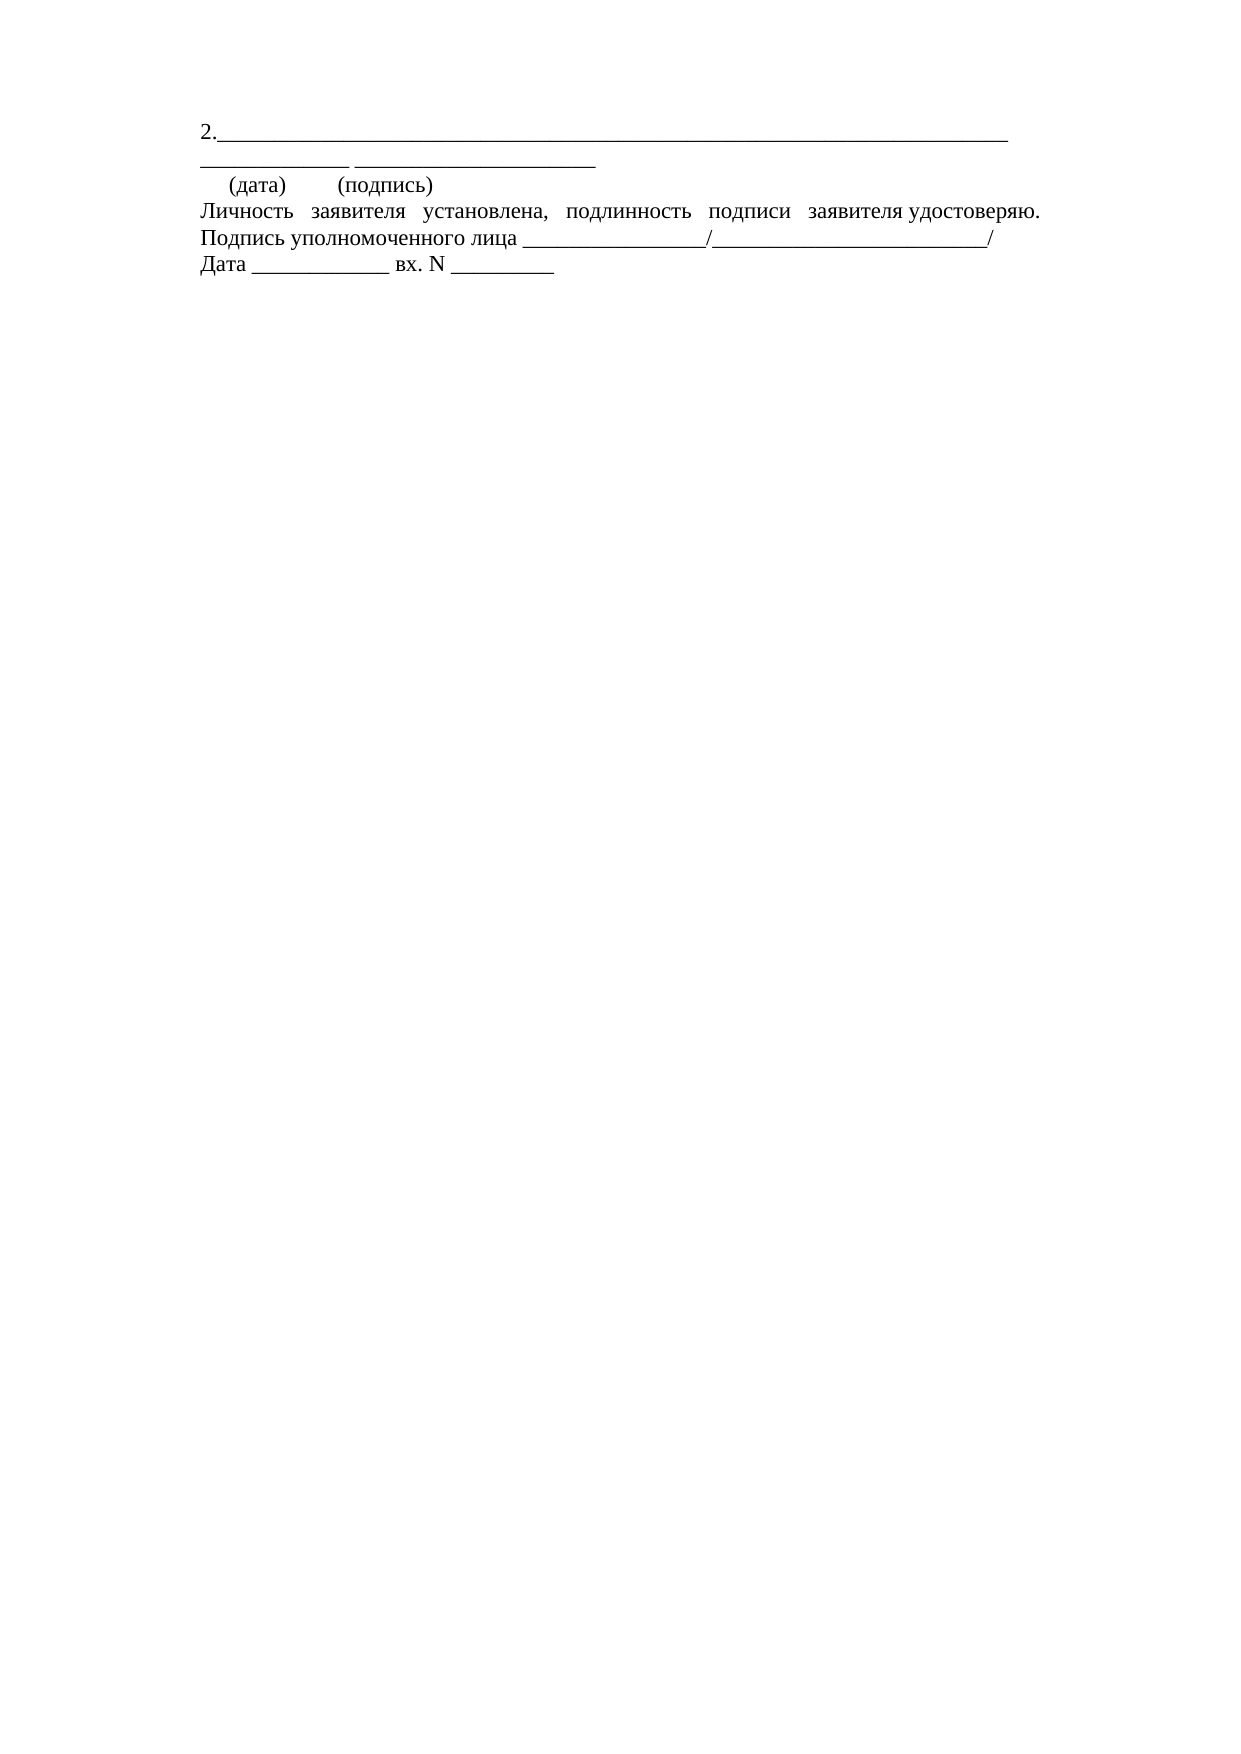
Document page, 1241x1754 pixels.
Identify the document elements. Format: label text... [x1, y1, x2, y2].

subtitle (дата) (подпись) [177, 171, 1152, 197]
subtitle Личность заявителя установлена, подлинность подписи заявителя удостоверяю. [177, 197, 1152, 223]
subtitle 2._____________________________________________________________________ [177, 118, 1152, 144]
subtitle _____________ _____________________ [177, 144, 1152, 171]
subtitle Дата ____________ вх. N _________ [177, 250, 1152, 276]
subtitle Подпись уполномоченного лица ________________/________________________/ [177, 223, 1152, 250]
